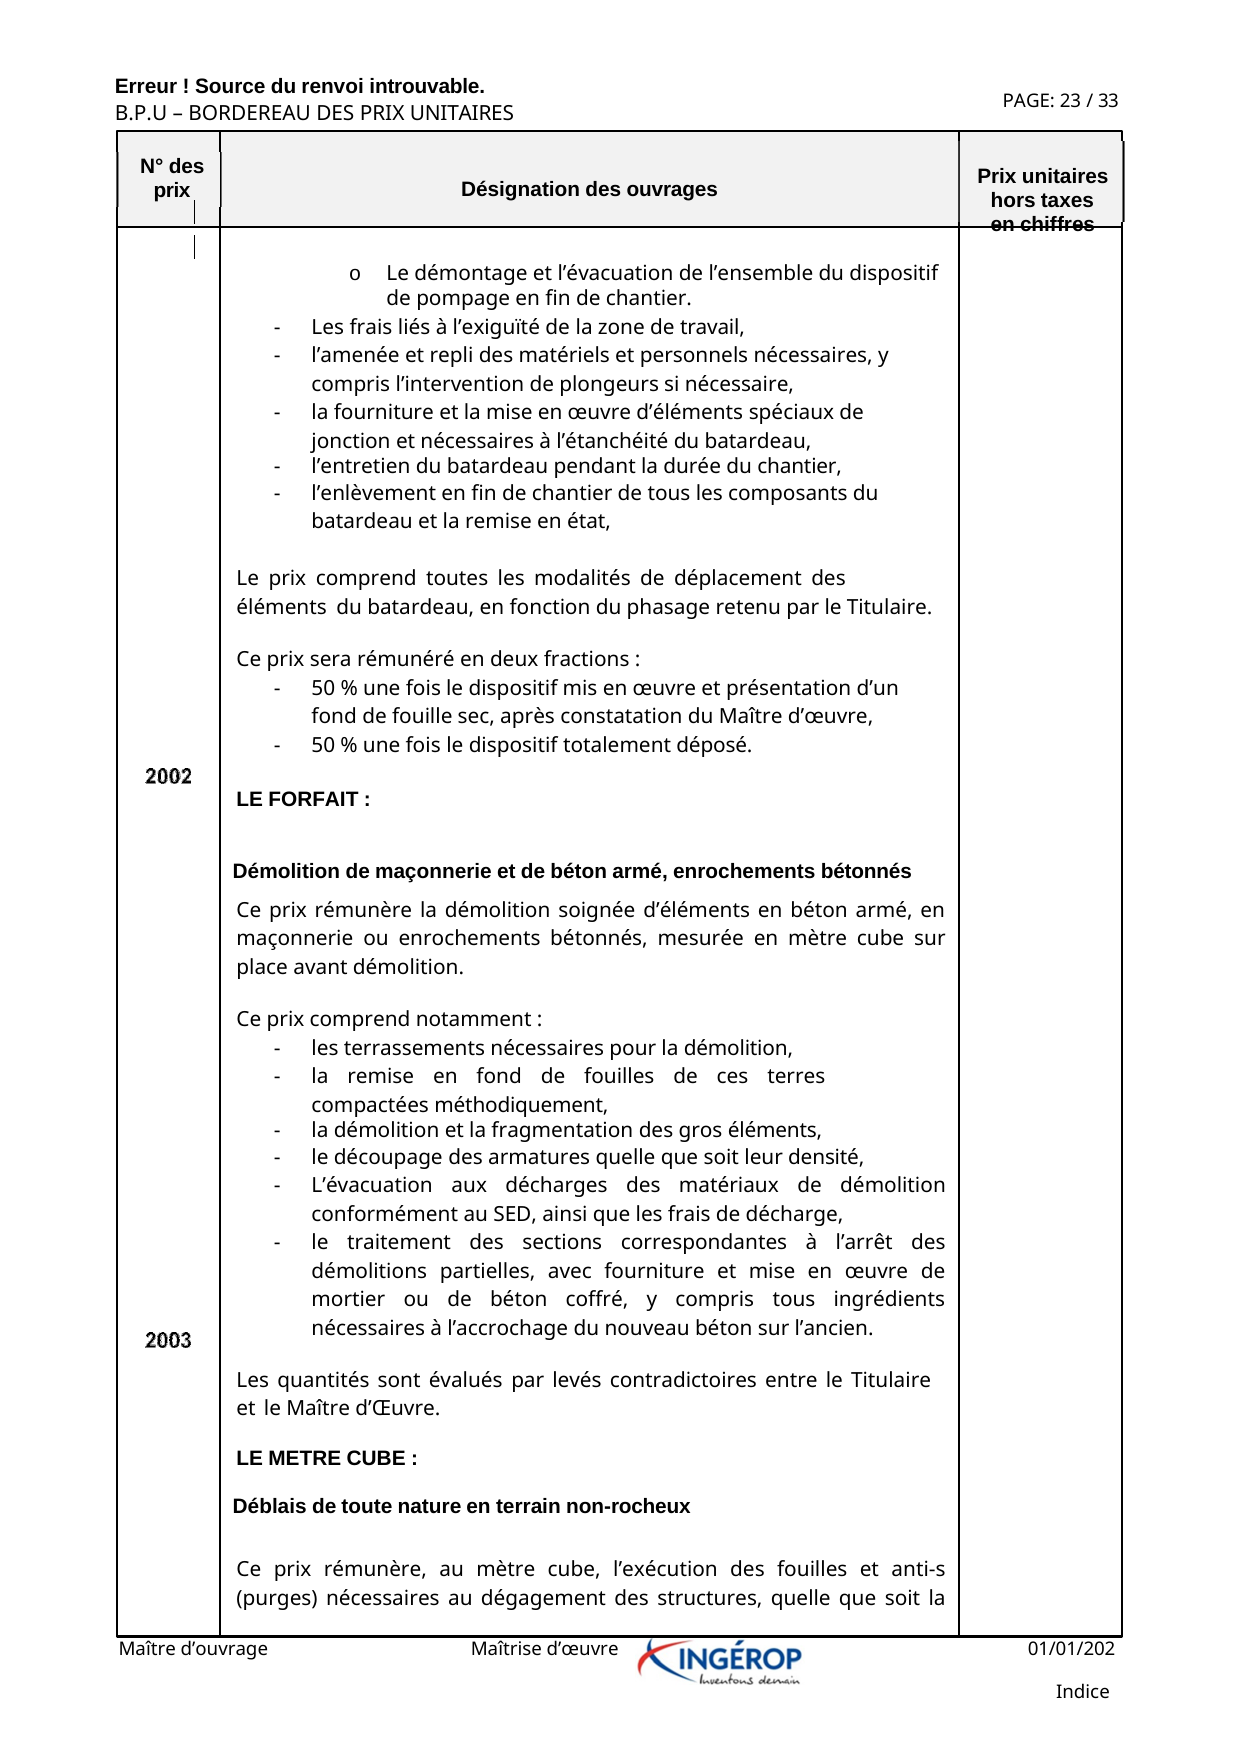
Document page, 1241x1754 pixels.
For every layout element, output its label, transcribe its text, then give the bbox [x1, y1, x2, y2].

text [236, 1554, 946, 1611]
list 50 % une fois le dispositif totalement déposé. [274, 730, 945, 758]
subtitle N° des prix [140, 154, 205, 202]
text Ce prix sera rémunéré en deux fractions : [236, 644, 945, 673]
list L’évacuation aux décharges des matériaux de démolition conformément au SED, ainsi que les frais de décharge, [274, 1170, 946, 1227]
picture [635, 1638, 805, 1685]
subtitle LE FORFAIT : [236, 787, 945, 811]
subtitle Démolition de maçonnerie et de béton armé, enrochements bétonnés [232, 858, 1166, 883]
list Les frais liés à l’exiguïté de la zone de travail, [274, 312, 945, 340]
list la remise en fond de fouilles de ces terres compactées méthodiquement, [274, 1061, 946, 1118]
list 50 % une fois le dispositif mis en œuvre et présentation d’un fond de fouille sec, après constatation du Maître d’œuvre, [274, 673, 945, 729]
text Ce prix rémunère la démolition soignée d’éléments en béton armé, en maçonnerie ou enrochements bétonnés, mesurée en mètre cube sur place avant démolition. [236, 895, 946, 980]
text Ce prix comprend notamment : [236, 1004, 1166, 1033]
picture [145, 768, 191, 784]
list Le démontage et l’évacuation de l’ensemble du dispositif de pompage en fin de chantier. [349, 259, 945, 312]
subtitle LE METRE CUBE : [236, 1446, 1166, 1470]
text Les quantités sont évalués par levés contradictoires entre le Titulaire et le Maître d’Œuvre. [236, 1365, 946, 1422]
list la démolition et la fragmentation des gros éléments, [274, 1118, 1166, 1142]
picture [145, 1332, 191, 1348]
text Le prix comprend toutes les modalités de déplacement des éléments du batardeau, en fonction du phasage retenu par le Titulaire. [236, 563, 945, 620]
list l’amenée et repli des matériels et personnels nécessaires, y compris l’intervention de plongeurs si nécessaire, [274, 340, 945, 397]
subtitle Déblais de toute nature en terrain non-rocheux [232, 1494, 1166, 1518]
subtitle Désignation des ouvrages [233, 176, 945, 200]
list le traitement des sections correspondantes à l’arrêt des démolitions partielles, avec fourniture et mise en œuvre de mortier ou de béton coffré, y compris tous ingrédients nécessaires à l’accrochage du nouveau béton sur l’ancien. [274, 1227, 946, 1341]
list les terrassements nécessaires pour la démolition, [274, 1033, 1166, 1061]
list la fourniture et la mise en œuvre d’éléments spéciaux de jonction et nécessaires à l’étanchéité du batardeau, [274, 397, 945, 454]
list le découpage des armatures quelle que soit leur densité, [274, 1142, 1166, 1170]
list l’entretien du batardeau pendant la durée du chantier, [274, 454, 945, 478]
list l’enlèvement en fin de chantier de tous les composants du batardeau et la remise en état, [274, 478, 945, 535]
subtitle Prix unitaires hors taxes en chiffres [977, 164, 1110, 236]
picture [106, 141, 1141, 222]
